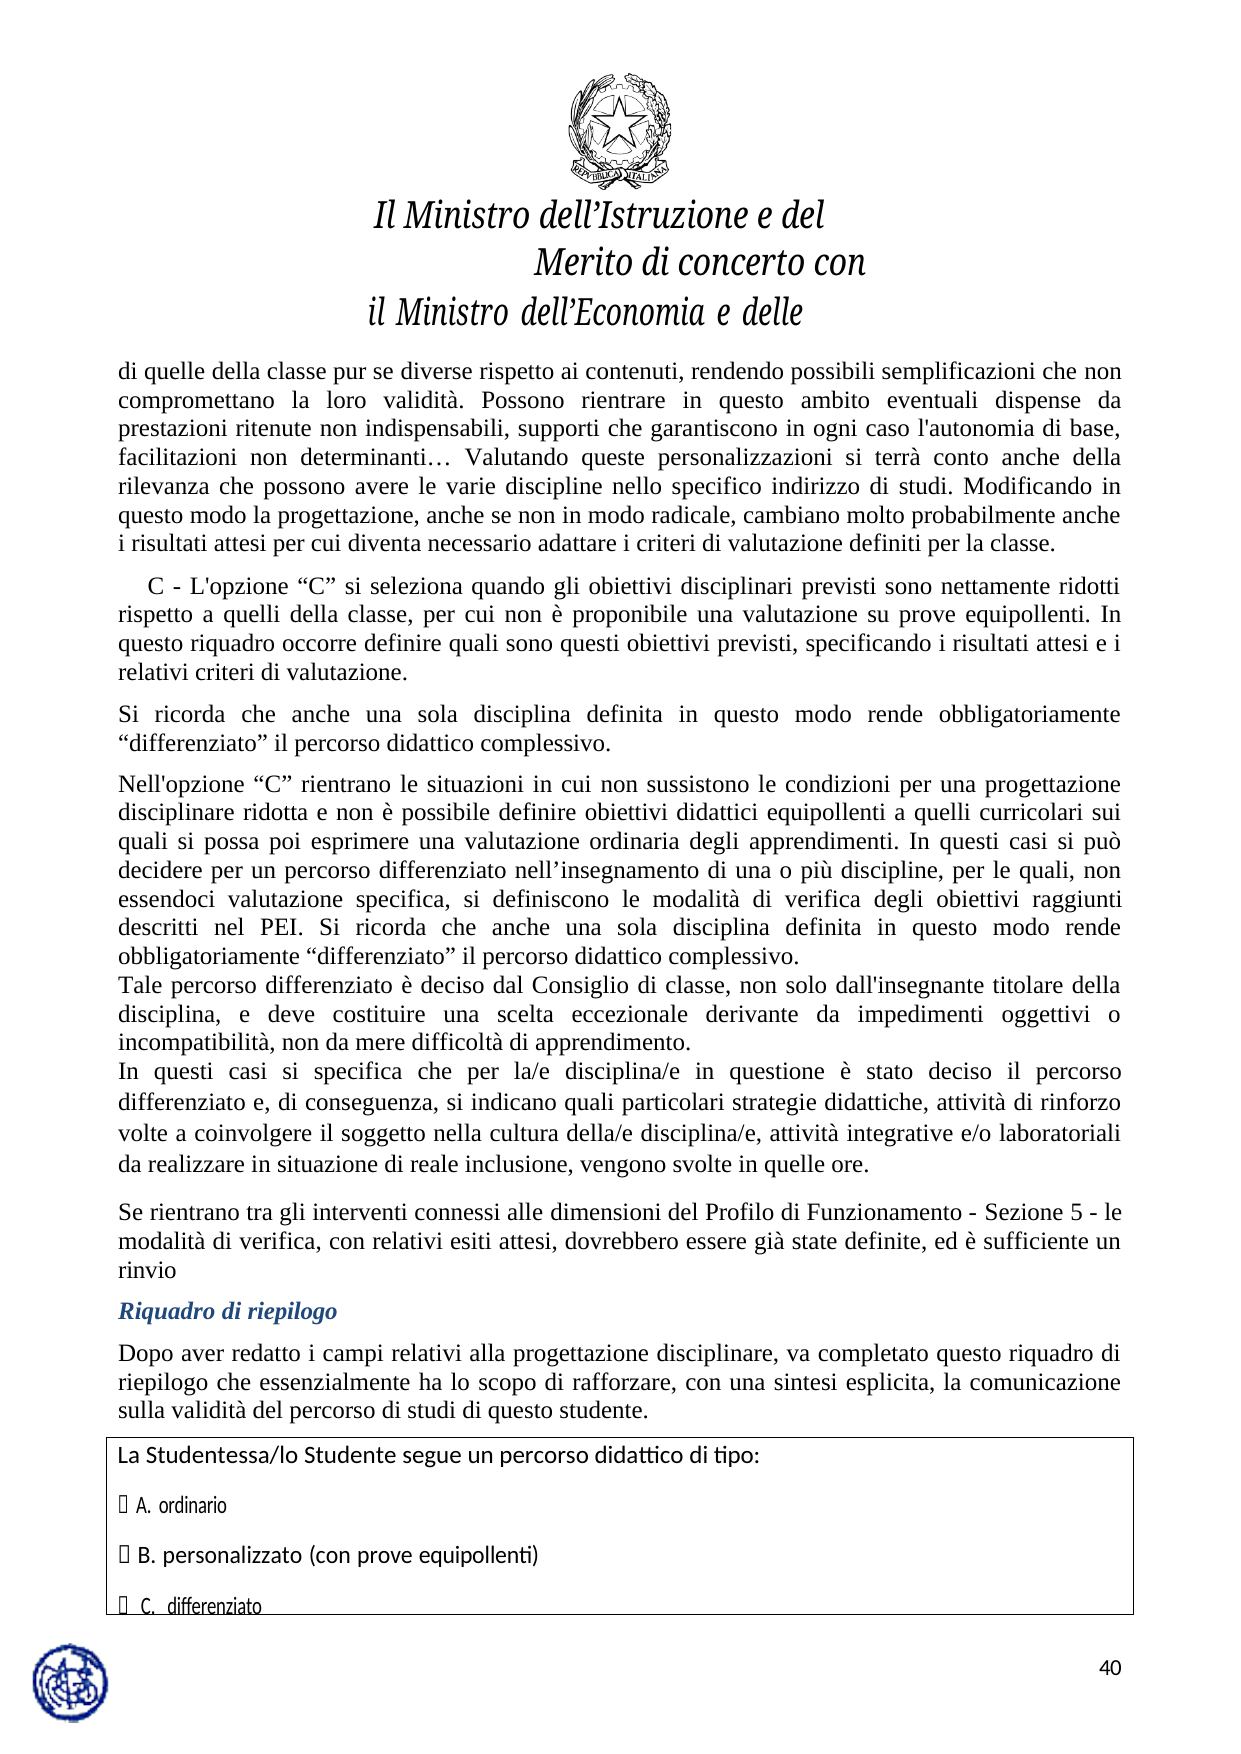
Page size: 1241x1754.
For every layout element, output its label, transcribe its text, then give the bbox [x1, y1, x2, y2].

text In questi casi si specifica che per la/e disciplina/e in questione è stato deciso il percorso differenziato e, di conseguenza, si indicano quali particolari strategie didattiche, attività di rinforzo volte a coinvolgere il soggetto nella cultura della/e disciplina/e, attività integrative e/o laboratoriali da realizzare in situazione di reale inclusione, vengono svolte in quelle ore. [118, 1056, 1122, 1178]
text di quelle della classe pur se diverse rispetto ai contenuti, rendendo possibili semplificazioni che non compromettano la loro validità. Possono rientrare in questo ambito eventuali dispense da prestazioni ritenute non indispensabili, supporti che garantiscono in ogni caso l'autonomia di base, facilitazioni non determinanti… Valutando queste personalizzazioni si terrà conto anche della rilevanza che possono avere le varie discipline nello specifico indirizzo di studi. Modificando in questo modo la progettazione, anche se non in modo radicale, cambiano molto probabilmente anche i risultati attesi per cui diventa necessario adattare i criteri di valutazione definiti per la classe. [118, 356, 1122, 557]
text Nell'opzione “C” rientrano le situazioni in cui non sussistono le condizioni per una progettazione disciplinare ridotta e non è possibile definire obiettivi didattici equipollenti a quelli curricolari sui quali si possa poi esprimere una valutazione ordinaria degli apprendimenti. In questi casi si può decidere per un percorso differenziato nell’insegnamento di una o più discipline, per le quali, non essendoci valutazione specifica, si definiscono le modalità di verifica degli obiettivi raggiunti descritti nel PEI. Si ricorda che anche una sola disciplina definita in questo modo rende obbligatoriamente “differenziato” il percorso didattico complessivo. [118, 769, 1122, 970]
text Si ricorda che anche una sola disciplina definita in questo modo rende obbligatoriamente “differenziato” il percorso didattico complessivo. [118, 699, 1122, 756]
text Se rientrano tra gli interventi connessi alle dimensioni del Profilo di Funzionamento - Sezione 5 - le modalità di verifica, con relativi esiti attesi, dovrebbero essere già state definite, ed è sufficiente un rinvio [118, 1197, 1122, 1284]
text C - L'opzione “C” si seleziona quando gli obiettivi disciplinari previsti sono nettamente ridotti rispetto a quelli della classe, per cui non è proponibile una valutazione su prove equipollenti. In questo riquadro occorre definire quali sono questi obiettivi previsti, specificando i risultati attesi e i relativi criteri di valutazione. [118, 571, 1122, 686]
subtitle Riquadro di riepilogo [118, 1296, 1144, 1325]
text Tale percorso differenziato è deciso dal Consiglio di classe, non solo dall'insegnante titolare della disciplina, e deve costituire una scelta eccezionale derivante da impedimenti oggettivi o incompatibilità, non da mere difficoltà di apprendimento. [118, 970, 1122, 1056]
picture [568, 73, 672, 190]
picture [31, 1643, 111, 1723]
text Dopo aver redatto i campi relativi alla progettazione disciplinare, va completato questo riquadro di riepilogo che essenzialmente ha lo scopo di rafforzare, con una sintesi esplicita, la comunicazione sulla validità del percorso di studi di questo studente. [118, 1338, 1122, 1424]
